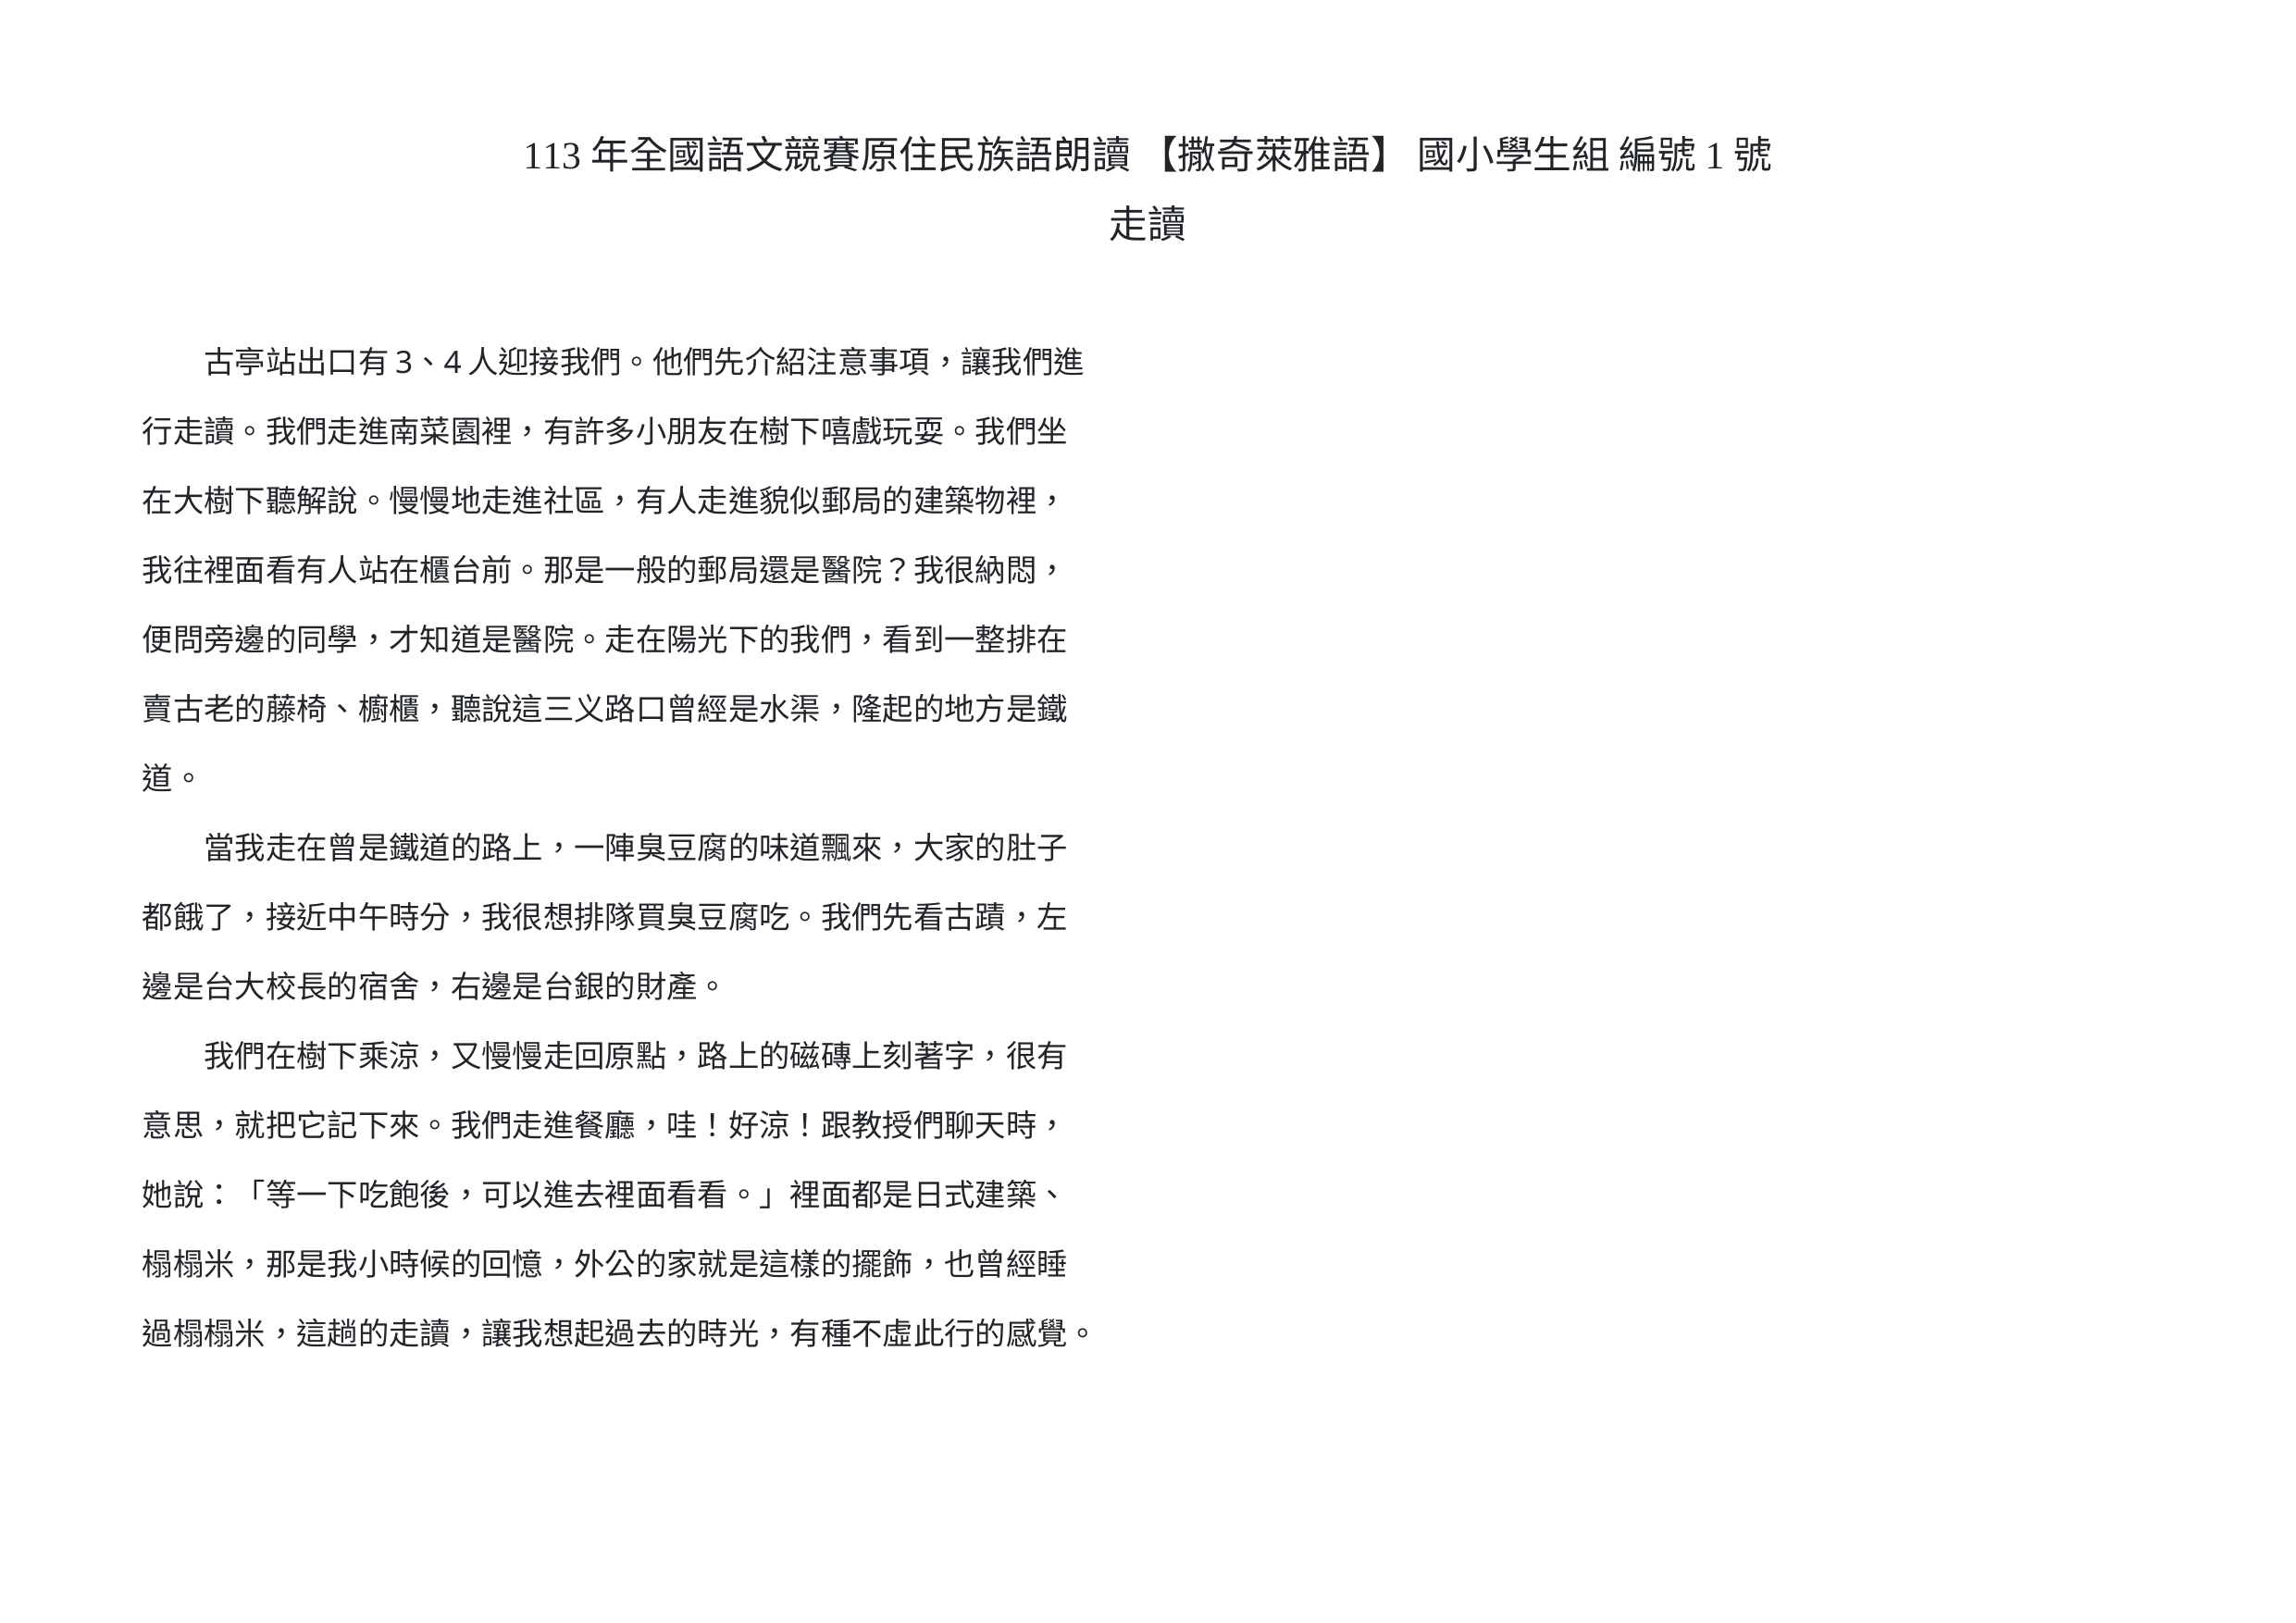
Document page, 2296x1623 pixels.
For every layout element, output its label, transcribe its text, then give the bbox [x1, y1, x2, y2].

text 113 年全國語文競賽原住民族語朗讀 【撒奇萊雅語】 國小學生組 編號 1 號 [142, 118, 2153, 187]
text 我們在樹下乘涼，又慢慢走回原點，路上的磁磚上刻著字，很有意思，就把它記下來。我們走進餐廳，哇！好涼！跟教授們聊天時，她說：「等一下吃飽後，可以進去裡面看看。」裡面都是日式建築、榻榻米，那是我小時候的回憶，外公的家就是這樣的擺飾，也曾經睡過榻榻米，這趟的走讀，讓我想起過去的時光，有種不虛此行的感覺。 [142, 1020, 1090, 1367]
text 當我走在曾是鐵道的路上，一陣臭豆腐的味道飄來，大家的肚子都餓了，接近中午時分，我很想排隊買臭豆腐吃。我們先看古蹟，左邊是台大校長的宿舍，右邊是台銀的財產。 [142, 812, 1090, 1020]
text 走讀 [142, 187, 2153, 256]
text 古亭站出口有3、4人迎接我們。他們先介紹注意事項，讓我們進行走讀。我們走進南菜園裡，有許多小朋友在樹下嘻戲玩耍。我們坐在大樹下聽解說。慢慢地走進社區，有人走進貌似郵局的建築物裡，我往裡面看有人站在櫃台前。那是一般的郵局還是醫院？我很納悶，便問旁邊的同學，才知道是醫院。走在陽光下的我們，看到一整排在賣古老的藤椅、櫥櫃，聽說這三义路口曾經是水渠，隆起的地方是鐵道。 [142, 326, 1090, 812]
